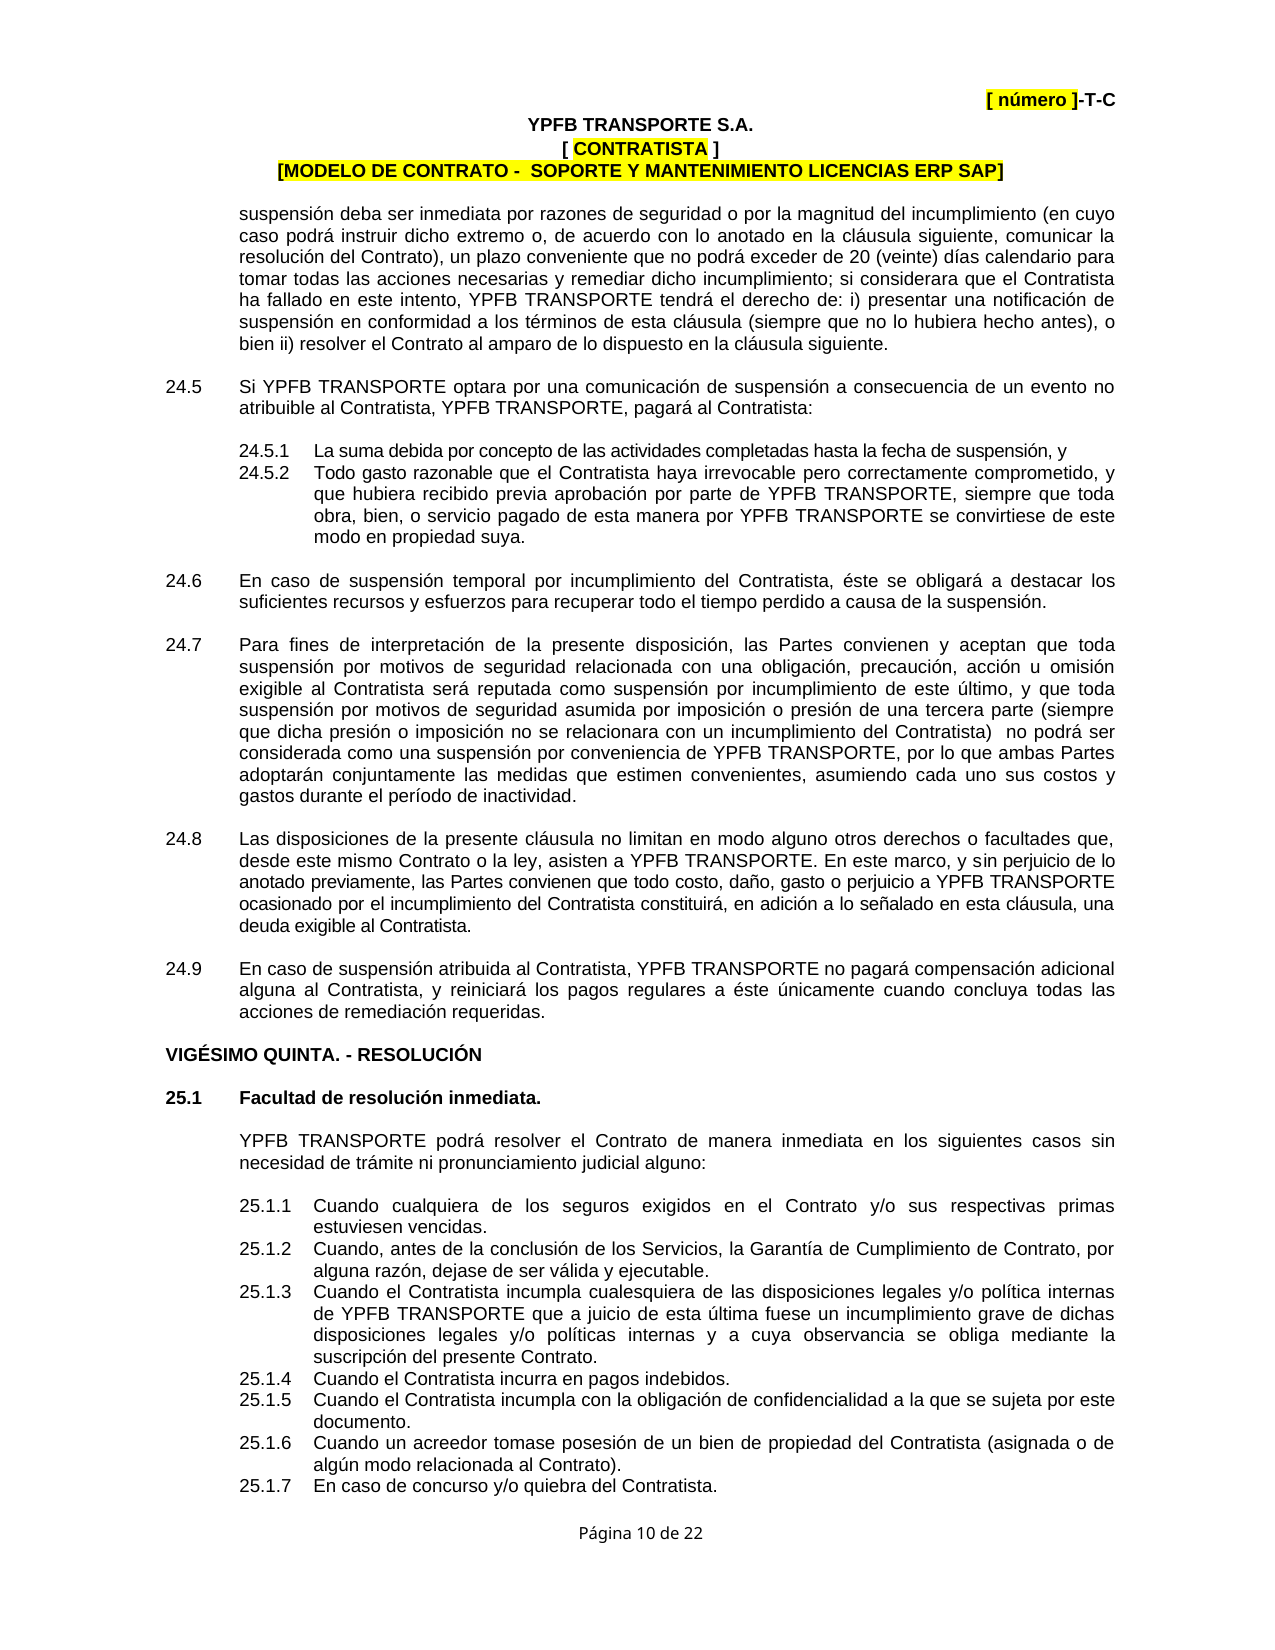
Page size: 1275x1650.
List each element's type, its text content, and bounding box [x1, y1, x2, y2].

text 25.1.3 Cuando el Contratista incumpla cualesquiera de las disposiciones legales y/o política internas de YPFB TRANSPORTE que a juicio de esta última fuese un incumplimiento grave de dichas disposiciones legales y/o políticas internas y a cuya observancia se obliga mediante la suscripción del presente Contrato. [239, 1281, 1116, 1367]
text 25.1 Facultad de resolución inmediata. [165, 1087, 1116, 1108]
text 25.1.4 Cuando el Contratista incurra en pagos indebidos. [239, 1367, 1116, 1389]
text 24.5 Si YPFB TRANSPORTE optara por una comunicación de suspensión a consecuencia de un evento no atribuible al Contratista, YPFB TRANSPORTE, pagará al Contratista: [165, 375, 1116, 418]
text 24.9 En caso de suspensión atribuida al Contratista, YPFB TRANSPORTE no pagará compensación adicional alguna al Contratista, y reiniciará los pagos regulares a éste únicamente cuando concluya todas las acciones de remediación requeridas. [165, 958, 1116, 1022]
text 25.1.7 En caso de concurso y/o quiebra del Contratista. [239, 1475, 1116, 1497]
text 25.1.2 Cuando, antes de la conclusión de los Servicios, la Garantía de Cumplimiento de Contrato, por alguna razón, dejase de ser válida y ejecutable. [239, 1238, 1116, 1281]
text 25.1.5 Cuando el Contratista incumpla con la obligación de confidencialidad a la que se sujeta por este documento. [239, 1389, 1116, 1432]
text 25.1.6 Cuando un acreedor tomase posesión de un bien de propiedad del Contratista (asignada o de algún modo relacionada al Contrato). [239, 1432, 1116, 1475]
list La suma debida por concepto de las actividades completadas hasta la fecha de suspensión, y [239, 440, 1116, 462]
text VIGÉSIMO QUINTA. - Resolución [165, 1044, 1116, 1065]
text 24.8 Las disposiciones de la presente cláusula no limitan en modo alguno otros derechos o facultades que, desde este mismo Contrato o la ley, asisten a YPFB TRANSPORTE. En este marco, y sin perjuicio de lo anotado previamente, las Partes convienen que todo costo, daño, gasto o perjuicio a YPFB TRANSPORTE ocasionado por el incumplimiento del Contratista constituirá, en adición a lo señalado en esta cláusula, una deuda exigible al Contratista. [165, 828, 1116, 936]
text 25.1.1 Cuando cualquiera de los seguros exigidos en el Contrato y/o sus respectivas primas estuviesen vencidas. [239, 1195, 1116, 1238]
text YPFB TRANSPORTE podrá resolver el Contrato de manera inmediata en los siguientes casos sin necesidad de trámite ni pronunciamiento judicial alguno: [239, 1130, 1116, 1173]
text 24.7 Para fines de interpretación de la presente disposición, las Partes convienen y aceptan que toda suspensión por motivos de seguridad relacionada con una obligación, precaución, acción u omisión exigible al Contratista será reputada como suspensión por incumplimiento de este último, y que toda suspensión por motivos de seguridad asumida por imposición o presión de una tercera parte (siempre que dicha presión o imposición no se relacionara con un incumplimiento del Contratista) no podrá ser considerada como una suspensión por conveniencia de YPFB TRANSPORTE, por lo que ambas Partes adoptarán conjuntamente las medidas que estimen convenientes, asumiendo cada uno sus costos y gastos durante el período de inactividad. [165, 634, 1116, 807]
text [165, 203, 1116, 354]
list Todo gasto razonable que el Contratista haya irrevocable pero correctamente comprometido, y que hubiera recibido previa aprobación por parte de YPFB TRANSPORTE, siempre que toda obra, bien, o servicio pagado de esta manera por YPFB TRANSPORTE se convirtiese de este modo en propiedad suya. [239, 462, 1116, 548]
text 24.6 En caso de suspensión temporal por incumplimiento del Contratista, éste se obligará a destacar los suficientes recursos y esfuerzos para recuperar todo el tiempo perdido a causa de la suspensión. [165, 569, 1116, 613]
